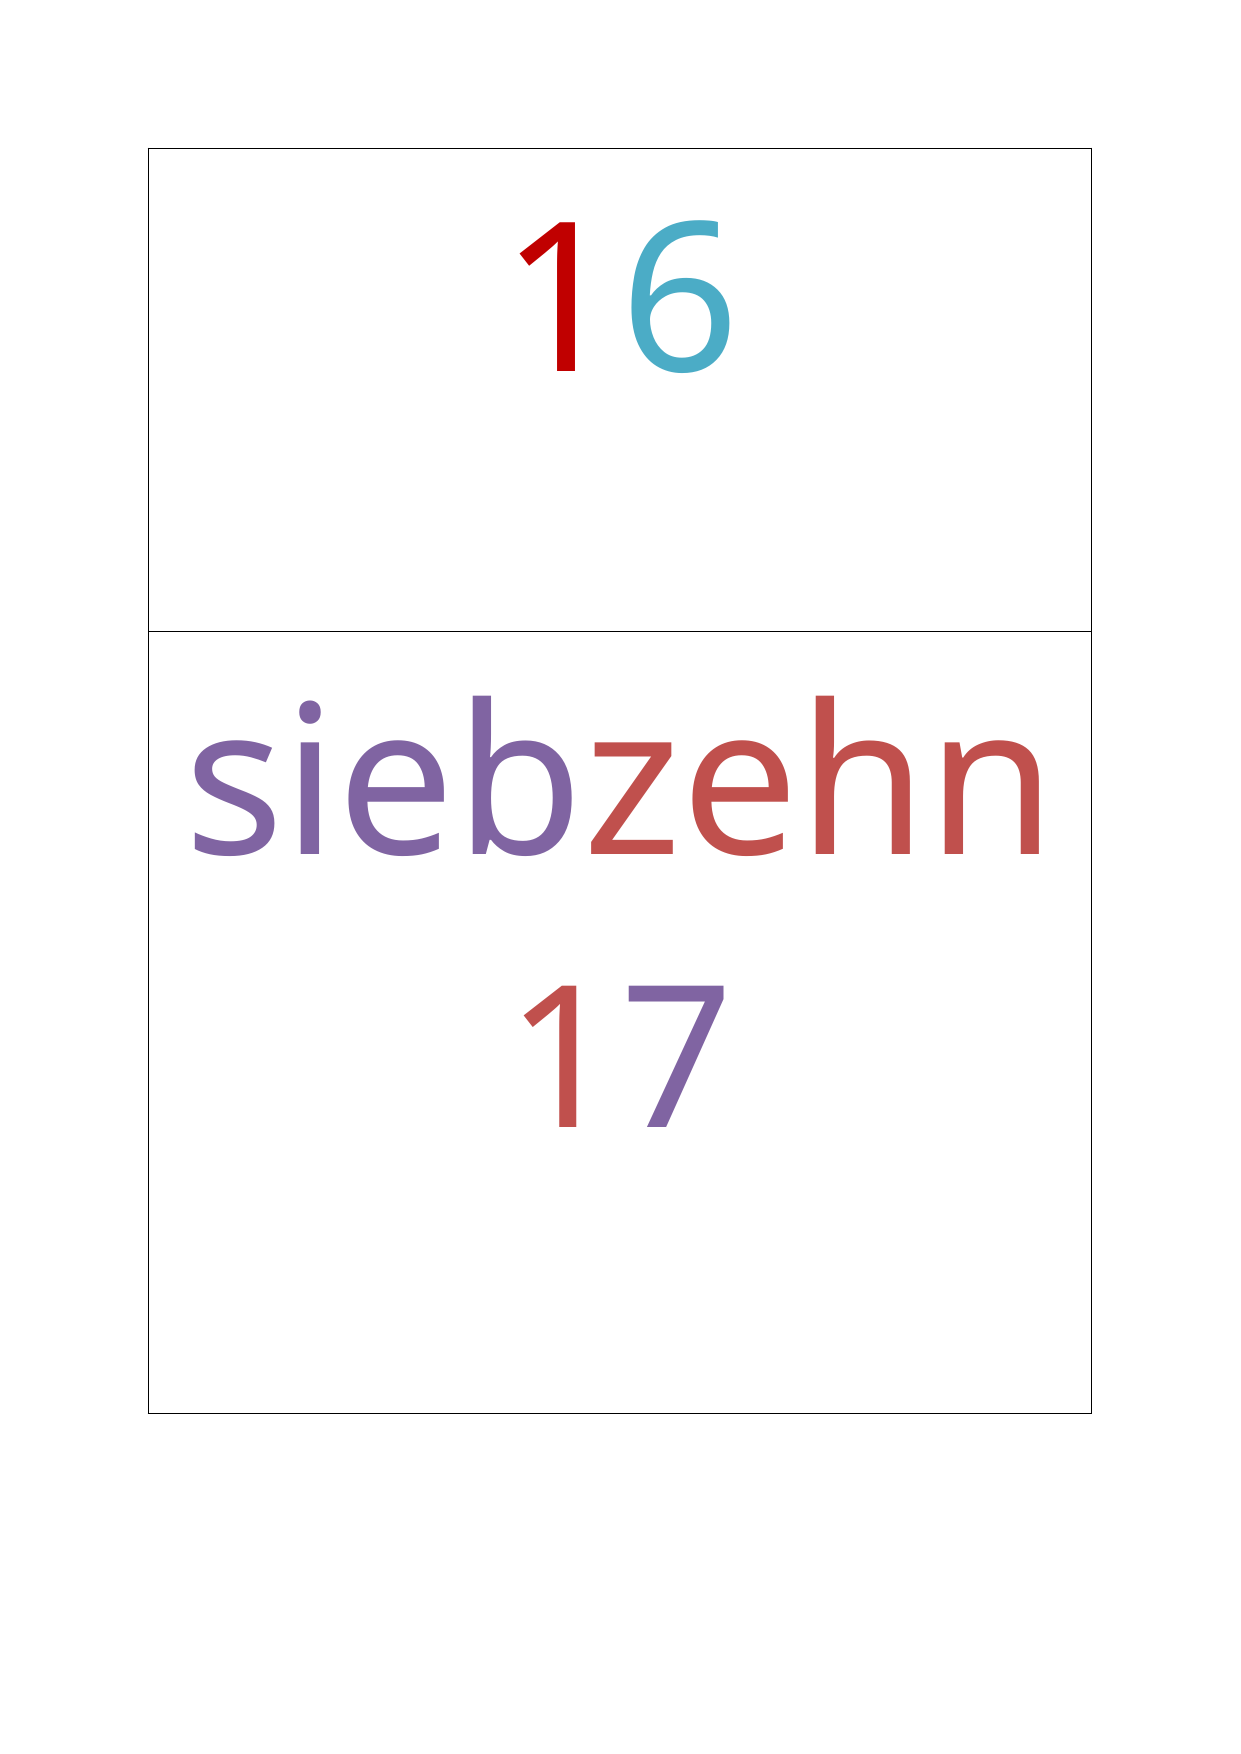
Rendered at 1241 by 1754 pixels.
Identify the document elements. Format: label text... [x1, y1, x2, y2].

table_cell siebzehn 17 [149, 632, 1091, 1412]
table_cell sechzehn 16 [149, 149, 1091, 631]
